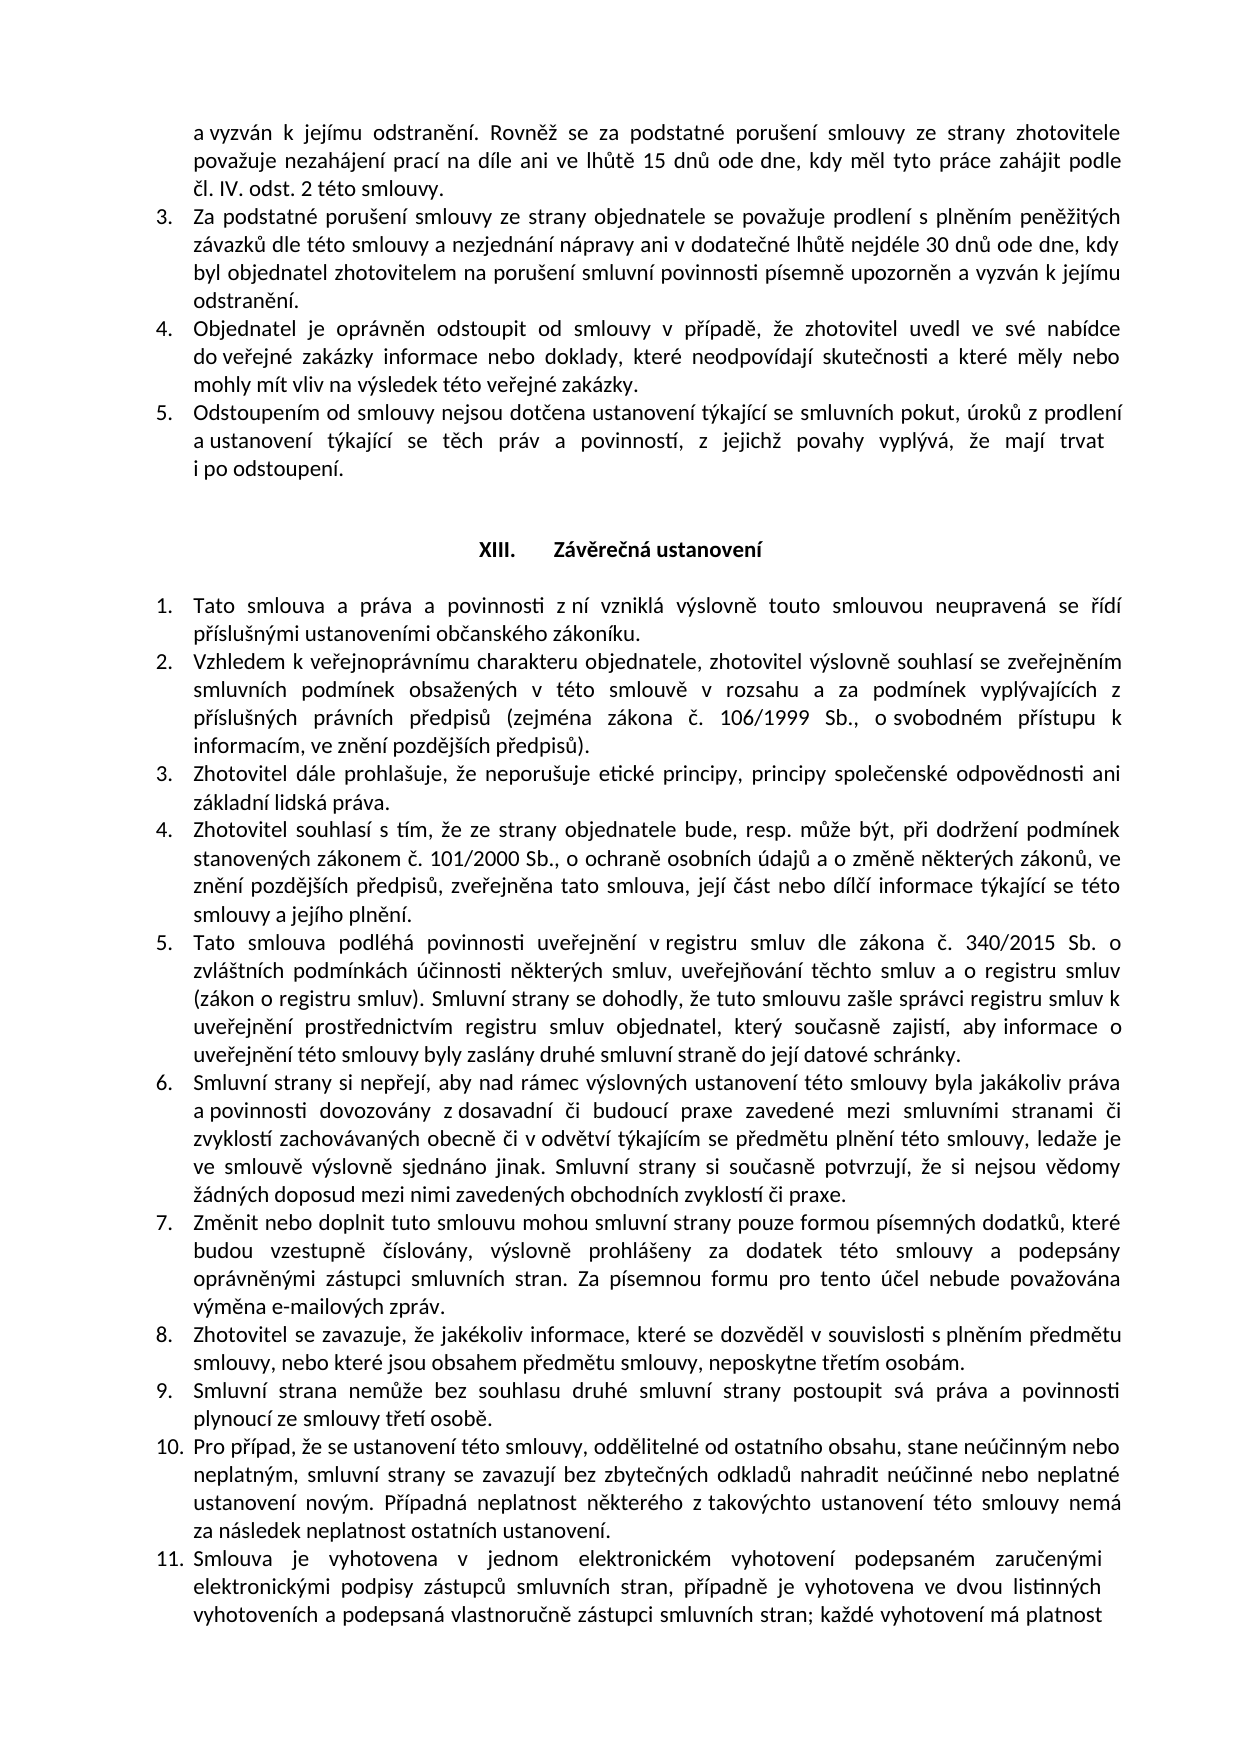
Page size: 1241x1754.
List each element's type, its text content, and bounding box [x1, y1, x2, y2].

list Vzhledem k veřejnoprávnímu charakteru objednatele, zhotovitel výslovně souhlasí se zveřejněním smluvních podmínek obsažených v této smlouvě v rozsahu a za podmínek vyplývajících z příslušných právních předpisů (zejména zákona č. 106/1999 Sb., o svobodném přístupu k informacím, ve znění pozdějších předpisů). [156, 647, 1122, 759]
list Tato smlouva podléhá povinnosti uveřejnění v registru smluv dle zákona č. 340/2015 Sb. o zvláštních podmínkách účinnosti některých smluv, uveřejňování těchto smluv a o registru smluv (zákon o registru smluv). Smluvní strany se dohodly, že tuto smlouvu zašle správci registru smluv k uveřejnění prostřednictvím registru smluv objednatel, který současně zajistí, aby informace o uveřejnění této smlouvy byly zaslány druhé smluvní straně do její datové schránky. [156, 928, 1122, 1068]
list Pro případ, že se ustanovení této smlouvy, oddělitelné od ostatního obsahu, stane neúčinným nebo neplatným, smluvní strany se zavazují bez zbytečných odkladů nahradit neúčinné nebo neplatné ustanovení novým. Případná neplatnost některého z takovýchto ustanovení této smlouvy nemá za následek neplatnost ostatních ustanovení. [156, 1432, 1122, 1544]
list Smluvní strana nemůže bez souhlasu druhé smluvní strany postoupit svá práva a povinnosti plynoucí ze smlouvy třetí osobě. [156, 1376, 1122, 1432]
list Zhotovitel dále prohlašuje, že neporušuje etické principy, principy společenské odpovědnosti ani základní lidská práva. [156, 759, 1122, 816]
list Závěrečná ustanovení [156, 535, 1122, 563]
list Smluvní strany si nepřejí, aby nad rámec výslovných ustanovení této smlouvy byla jakákoliv práva a povinnosti dovozovány z dosavadní či budoucí praxe zavedené mezi smluvními stranami či zvyklostí zachovávaných obecně či v odvětví týkajícím se předmětu plnění této smlouvy, ledaže je ve smlouvě výslovně sjednáno jinak. Smluvní strany si současně potvrzují, že si nejsou vědomy žádných doposud mezi nimi zavedených obchodních zvyklostí či praxe. [156, 1068, 1122, 1208]
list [156, 1544, 1104, 1628]
list Tato smlouva a práva a povinnosti z ní vzniklá výslovně touto smlouvou neupravená se řídí příslušnými ustanoveními občanského zákoníku. [156, 591, 1122, 647]
list Zhotovitel souhlasí s tím, že ze strany objednatele bude, resp. může být, při dodržení podmínek stanovených zákonem č. 101/2000 Sb., o ochraně osobních údajů a o změně některých zákonů, ve znění pozdějších předpisů, zveřejněna tato smlouva, její část nebo dílčí informace týkající se této smlouvy a jejího plnění. [156, 816, 1122, 928]
list Změnit nebo doplnit tuto smlouvu mohou smluvní strany pouze formou písemných dodatků, které budou vzestupně číslovány, výslovně prohlášeny za dodatek této smlouvy a podepsány oprávněnými zástupci smluvních stran. Za písemnou formu pro tento účel nebude považována výměna e-mailových zpráv. [156, 1208, 1122, 1320]
list Zhotovitel se zavazuje, že jakékoliv informace, které se dozvěděl v souvislosti s plněním předmětu smlouvy, nebo které jsou obsahem předmětu smlouvy, neposkytne třetím osobám. [156, 1320, 1122, 1376]
list Odstoupením od smlouvy nejsou dotčena ustanovení týkající se smluvních pokut, úroků z prodlení a ustanovení týkající se těch práv a povinností, z jejichž povahy vyplývá, že mají trvat i po odstoupení. [156, 398, 1122, 482]
list Objednatel je oprávněn odstoupit od smlouvy v případě, že zhotovitel uvedl ve své nabídce do veřejné zakázky informace nebo doklady, které neodpovídají skutečnosti a které měly nebo mohly mít vliv na výsledek této veřejné zakázky. [156, 314, 1122, 398]
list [156, 118, 1122, 202]
list Za podstatné porušení smlouvy ze strany objednatele se považuje prodlení s plněním peněžitých závazků dle této smlouvy a nezjednání nápravy ani v dodatečné lhůtě nejdéle 30 dnů ode dne, kdy byl objednatel zhotovitelem na porušení smluvní povinnosti písemně upozorněn a vyzván k jejímu odstranění. [156, 202, 1122, 314]
